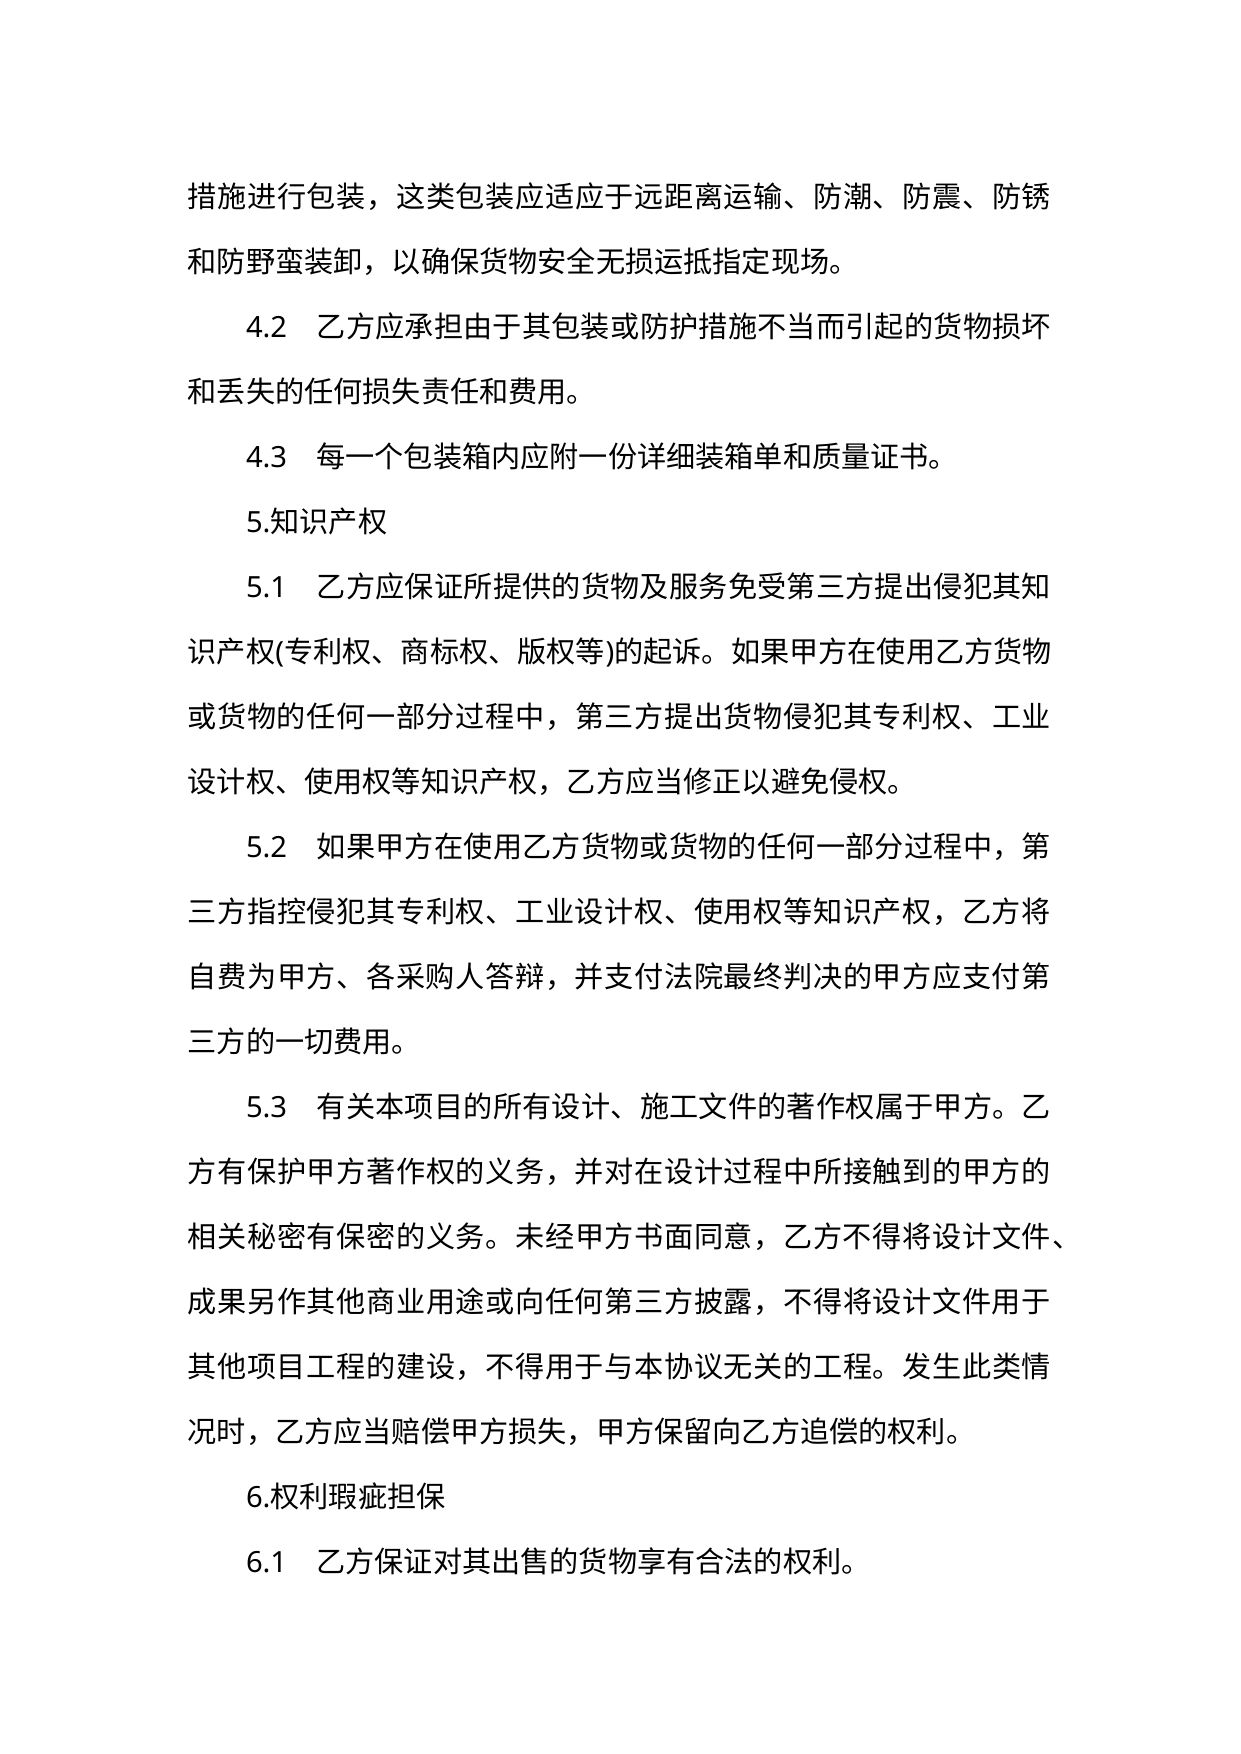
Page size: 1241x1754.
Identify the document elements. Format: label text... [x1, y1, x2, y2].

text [187, 162, 1053, 292]
text 5.2 如果甲方在使用乙方货物或货物的任何一部分过程中，第三方指控侵犯其专利权、工业设计权、使用权等知识产权，乙方将自费为甲方、各采购人答辩，并支付法院最终判决的甲方应支付第三方的一切费用。 [187, 812, 1053, 1072]
text 5.知识产权 [187, 487, 1053, 552]
text 4.2 乙方应承担由于其包装或防护措施不当而引起的货物损坏和丢失的任何损失责任和费用。 [187, 292, 1053, 422]
text 5.1 乙方应保证所提供的货物及服务免受第三方提出侵犯其知识产权(专利权、商标权、版权等)的起诉。如果甲方在使用乙方货物或货物的任何一部分过程中，第三方提出货物侵犯其专利权、工业设计权、使用权等知识产权，乙方应当修正以避免侵权。 [187, 552, 1053, 812]
text 6.权利瑕疵担保 [187, 1462, 1053, 1527]
text 6.1 乙方保证对其出售的货物享有合法的权利。 [187, 1527, 1053, 1592]
text 4.3 每一个包装箱内应附一份详细装箱单和质量证书。 [187, 422, 1053, 487]
text 5.3 有关本项目的所有设计、施工文件的著作权属于甲方。乙方有保护甲方著作权的义务，并对在设计过程中所接触到的甲方的相关秘密有保密的义务。未经甲方书面同意，乙方不得将设计文件、成果另作其他商业用途或向任何第三方披露，不得将设计文件用于其他项目工程的建设，不得用于与本协议无关的工程。发生此类情况时，乙方应当赔偿甲方损失，甲方保留向乙方追偿的权利。 [187, 1072, 1053, 1462]
